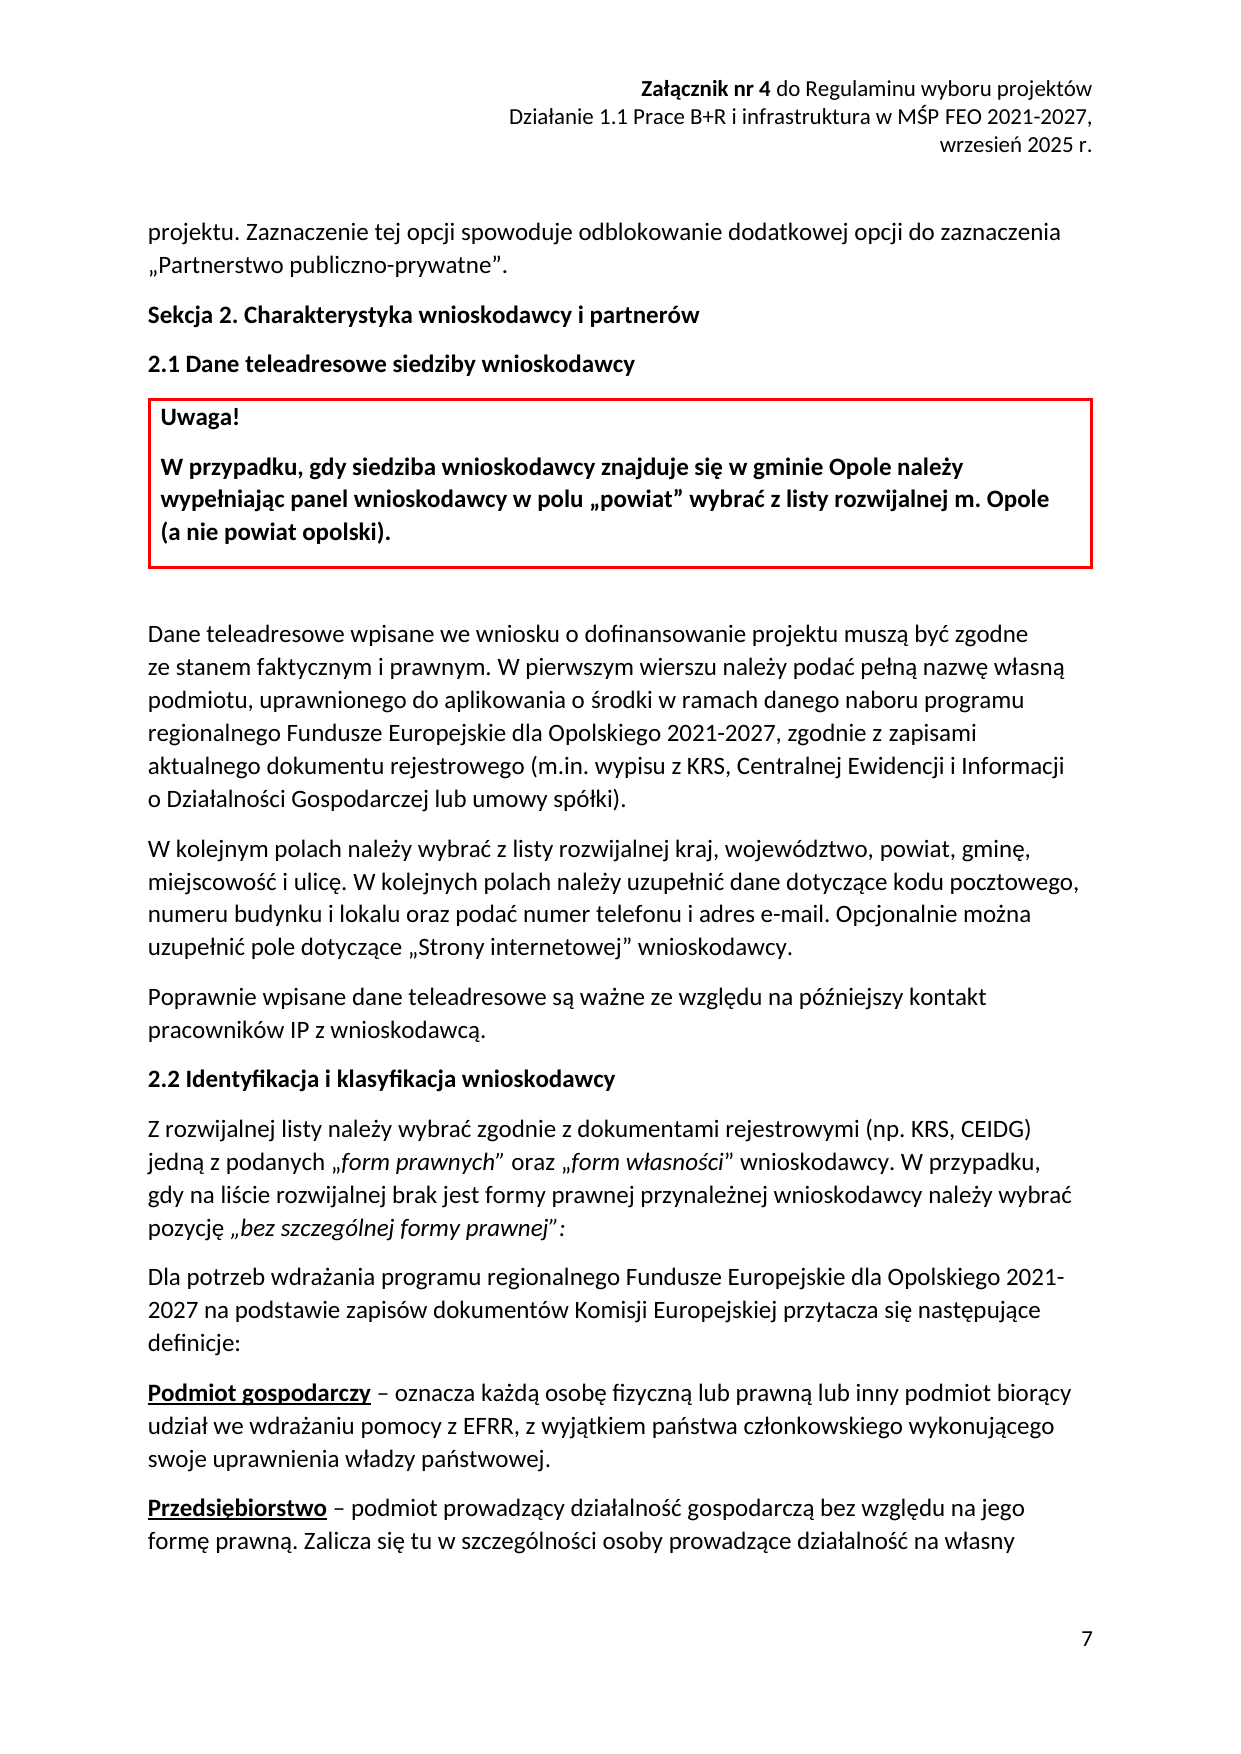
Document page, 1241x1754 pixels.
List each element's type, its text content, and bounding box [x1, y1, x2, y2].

text Podmiot gospodarczy – oznacza każdą osobę fizyczną lub prawną lub inny podmiot biorący udział we wdrażaniu pomocy z EFRR, z wyjątkiem państwa członkowskiego wykonującego swoje uprawnienia władzy państwowej. [148, 1377, 1093, 1473]
text Z rozwijalnej listy należy wybrać zgodnie z dokumentami rejestrowymi (np. KRS, CEIDG) jedną z podanych „form prawnych” oraz „form własności” wnioskodawcy. W przypadku, gdy na liście rozwijalnej brak jest formy prawnej przynależnej wnioskodawcy należy wybrać pozycję „bez szczególnej formy prawnej”: [148, 1113, 1093, 1242]
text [148, 216, 1093, 280]
subtitle Sekcja 2. Charakterystyka wnioskodawcy i partnerów [148, 299, 1093, 329]
text W kolejnym polach należy wybrać z listy rozwijalnej kraj, województwo, powiat, gminę, miejscowość i ulicę. W kolejnych polach należy uzupełnić dane dotyczące kodu pocztowego, numeru budynku i lokalu oraz podać numer telefonu i adres e-mail. Opcjonalnie można uzupełnić pole dotyczące „Strony internetowej” wnioskodawcy. [148, 833, 1093, 962]
table_header Uwaga! W przypadku, gdy siedziba wnioskodawcy znajduje się w gminie Opole należy wypełniając panel wnioskodawcy w polu „powiat” wybrać z listy rozwijalnej m. Opole (a nie powiat opolski). [151, 401, 1090, 566]
subtitle 2.2 Identyfikacja i klasyfikacja wnioskodawcy [148, 1063, 1093, 1094]
text Dane teleadresowe wpisane we wniosku o dofinansowanie projektu muszą być zgodne ze stanem faktycznym i prawnym. W pierwszym wierszu należy podać pełną nazwę własną podmiotu, uprawnionego do aplikowania o środki w ramach danego naboru programu regionalnego Fundusze Europejskie dla Opolskiego 2021-2027, zgodnie z zapisami aktualnego dokumentu rejestrowego (m.in. wypisu z KRS, Centralnej Ewidencji i Informacji o Działalności Gospodarczej lub umowy spółki). [148, 618, 1093, 814]
subtitle 2.1 Dane teleadresowe siedziby wnioskodawcy [148, 348, 1093, 379]
text Dla potrzeb wdrażania programu regionalnego Fundusze Europejskie dla Opolskiego 2021-2027 na podstawie zapisów dokumentów Komisji Europejskiej przytacza się następujące definicje: [148, 1261, 1093, 1358]
text Poprawnie wpisane dane teleadresowe są ważne ze względu na późniejszy kontakt pracowników IP z wnioskodawcą. [148, 981, 1093, 1044]
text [148, 1492, 1093, 1556]
